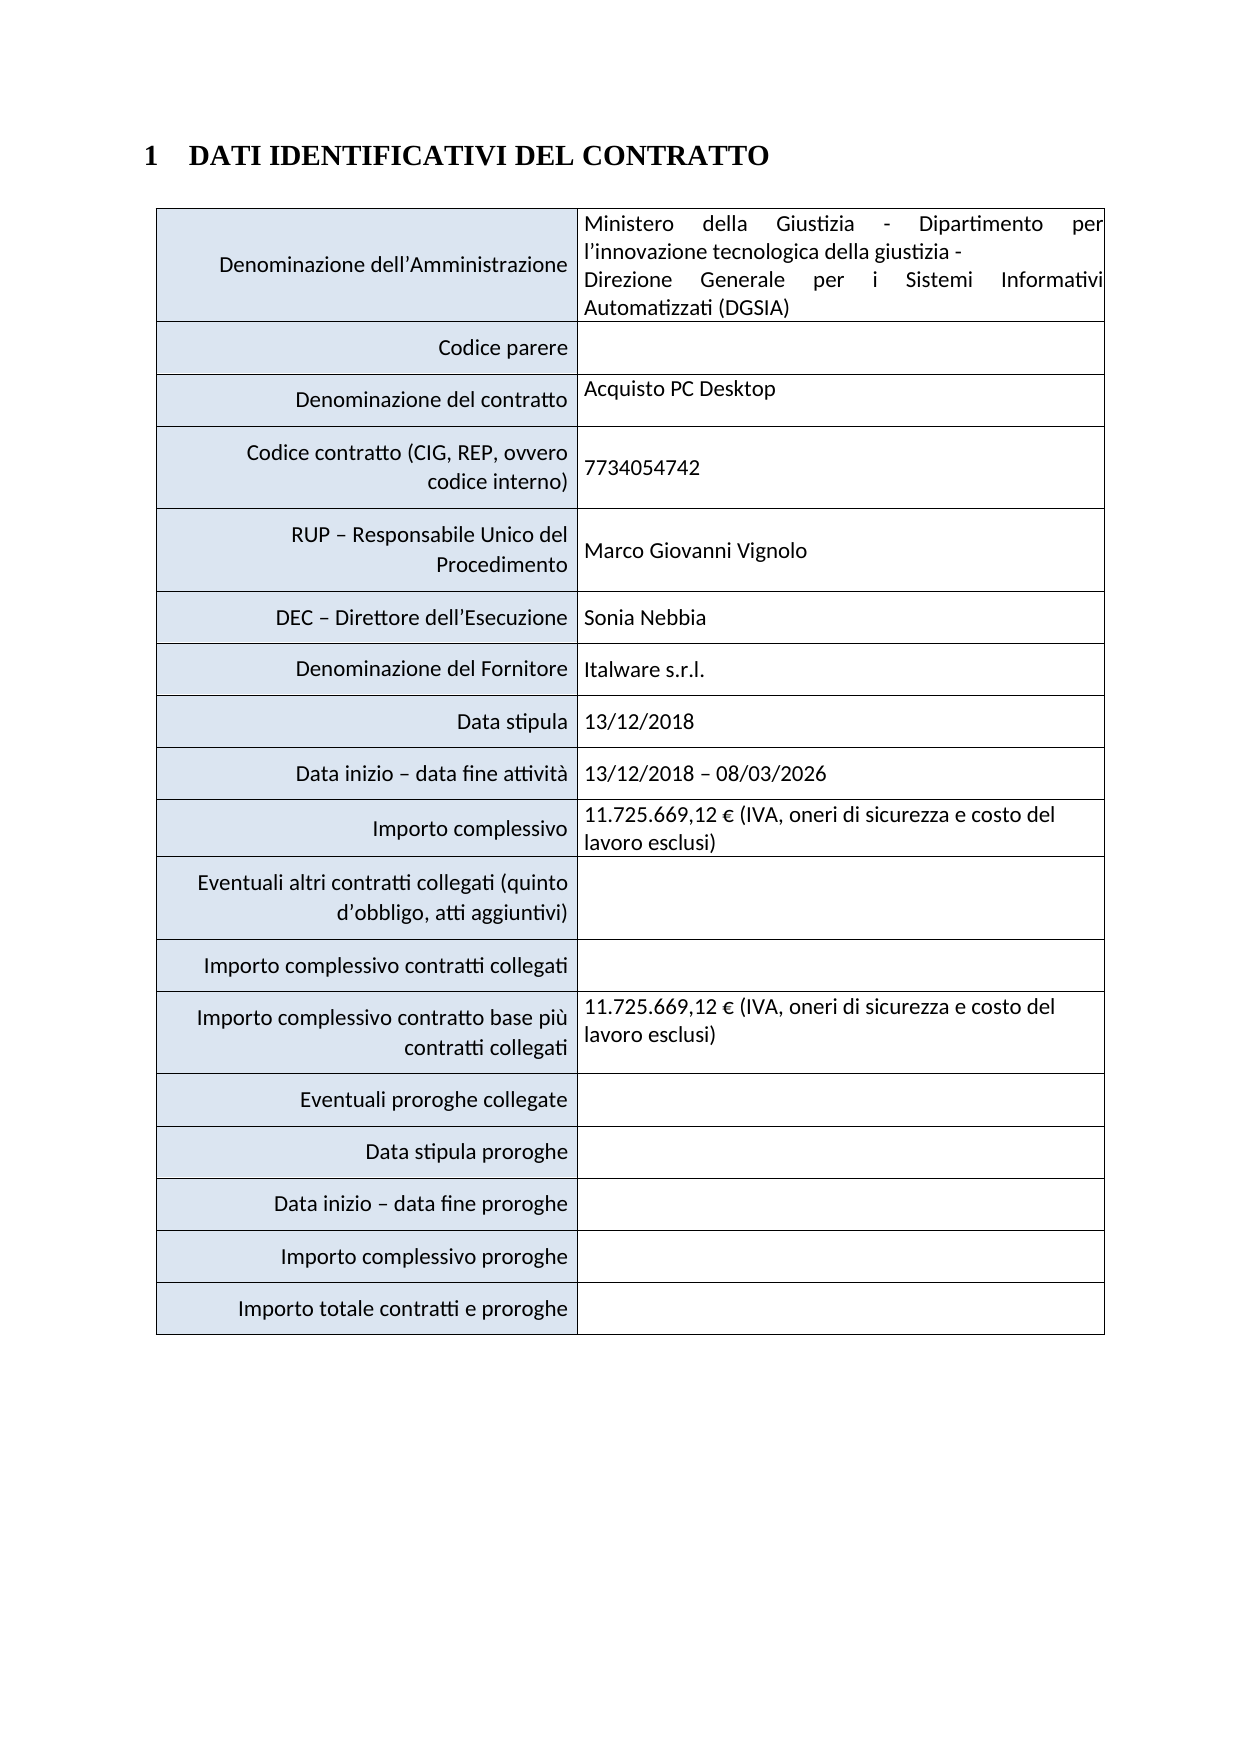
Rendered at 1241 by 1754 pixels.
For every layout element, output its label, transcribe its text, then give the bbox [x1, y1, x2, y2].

table_cell [578, 1179, 1104, 1230]
table_cell [578, 940, 1104, 991]
table_cell Codice contratto (CIG, REP, ovvero codice interno) [157, 427, 577, 508]
subtitle DATI IDENTIFICATIVI DEL CONTRATTO [144, 138, 1122, 171]
table_cell Data stipula [157, 696, 577, 747]
table_cell Marco Giovanni Vignolo [578, 509, 1104, 591]
table_cell Data inizio – data fine proroghe [157, 1179, 577, 1230]
table_cell Importo totale contratti e proroghe [157, 1283, 577, 1334]
table_cell Data stipula proroghe [157, 1127, 577, 1177]
table_cell Denominazione del contratto [157, 375, 577, 426]
table_cell [578, 322, 1104, 373]
table_cell Data inizio – data fine attività [157, 748, 577, 799]
table_cell DEC – Direttore dell’Esecuzione [157, 592, 577, 642]
table_header Ministero della Giustizia - Dipartimento per l’innovazione tecnologica della giustizia - Direzione Generale per i Sistemi Informativi Automatizzati (DGSIA) [578, 209, 1104, 321]
table_cell [578, 857, 1104, 939]
table_cell [578, 1283, 1104, 1334]
table_cell RUP – Responsabile Unico del Procedimento [157, 509, 577, 591]
table_cell [578, 1231, 1104, 1282]
table_cell Importo complessivo proroghe [157, 1231, 577, 1282]
table_cell Importo complessivo [157, 800, 577, 856]
table_cell [578, 1074, 1104, 1126]
table_cell 7734054742 [578, 427, 1104, 508]
table_cell Italware s.r.l. [578, 644, 1104, 694]
table_cell [578, 1127, 1104, 1177]
table_cell 11.725.669,12 € (IVA, oneri di sicurezza e costo del lavoro esclusi) [578, 992, 1104, 1073]
table_cell Codice parere [157, 322, 577, 373]
table_cell Eventuali proroghe collegate [157, 1074, 577, 1126]
table_cell Acquisto PC Desktop [578, 375, 1104, 426]
table_header Denominazione dell’Amministrazione [157, 209, 577, 321]
table_cell Importo complessivo contratto base più contratti collegati [157, 992, 577, 1073]
table_cell Denominazione del Fornitore [157, 644, 577, 694]
table_cell Sonia Nebbia [578, 592, 1104, 642]
table_cell 13/12/2018 – 08/03/2026 [578, 748, 1104, 799]
table_cell 11.725.669,12 € (IVA, oneri di sicurezza e costo del lavoro esclusi) [578, 800, 1104, 856]
table_cell Eventuali altri contratti collegati (quinto d’obbligo, atti aggiuntivi) [157, 857, 577, 939]
table_cell Importo complessivo contratti collegati [157, 940, 577, 991]
table_cell 13/12/2018 [578, 696, 1104, 747]
